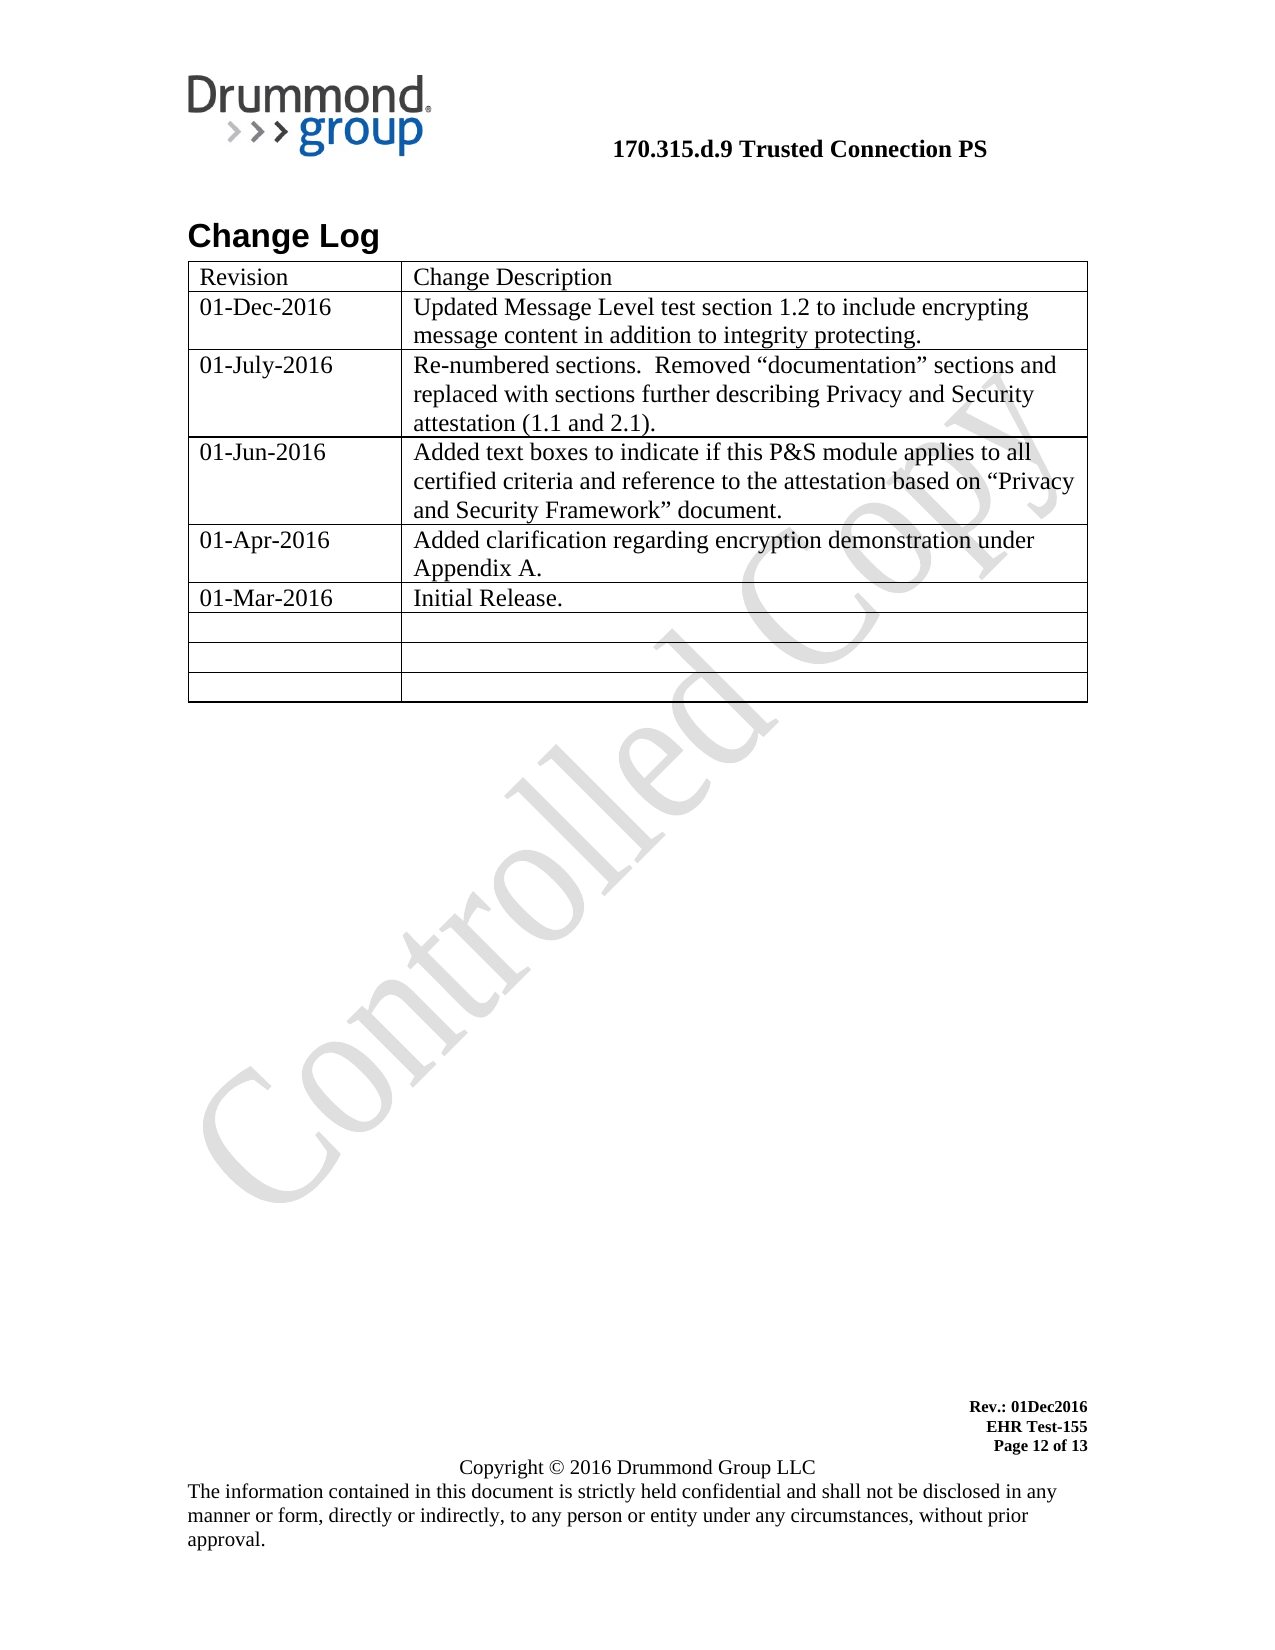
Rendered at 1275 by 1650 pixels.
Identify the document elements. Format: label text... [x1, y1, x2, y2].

table_cell [189, 613, 401, 642]
table_cell [402, 613, 1087, 642]
table_cell 01-Jun-2016 [189, 438, 401, 524]
table_cell [402, 673, 1087, 701]
table_cell 01-Mar-2016 [189, 583, 401, 612]
table_header Revision [189, 262, 401, 291]
table_cell Updated Message Level test section 1.2 to include encrypting message content in addition to integrity protecting. [402, 292, 1087, 349]
table_cell 01-Apr-2016 [189, 525, 401, 582]
table_cell Re-numbered sections. Removed “documentation” sections and replaced with sections further describing Privacy and Security attestation (1.1 and 2.1). [402, 350, 1087, 436]
table_header Change Description [402, 262, 1087, 291]
subtitle Change Log [187, 216, 1087, 254]
table_cell [189, 643, 401, 672]
table_cell Added text boxes to indicate if this P&S module applies to all certified criteria and reference to the attestation based on “Privacy and Security Framework” document. [402, 438, 1087, 524]
table_cell 01-July-2016 [189, 350, 401, 436]
table_cell Initial Release. [402, 583, 1087, 612]
picture [187, 75, 433, 157]
table_cell 01-Dec-2016 [189, 292, 401, 349]
table_cell [189, 673, 401, 701]
table_cell Added clarification regarding encryption demonstration under Appendix A. [402, 525, 1087, 582]
table_cell [402, 643, 1087, 672]
